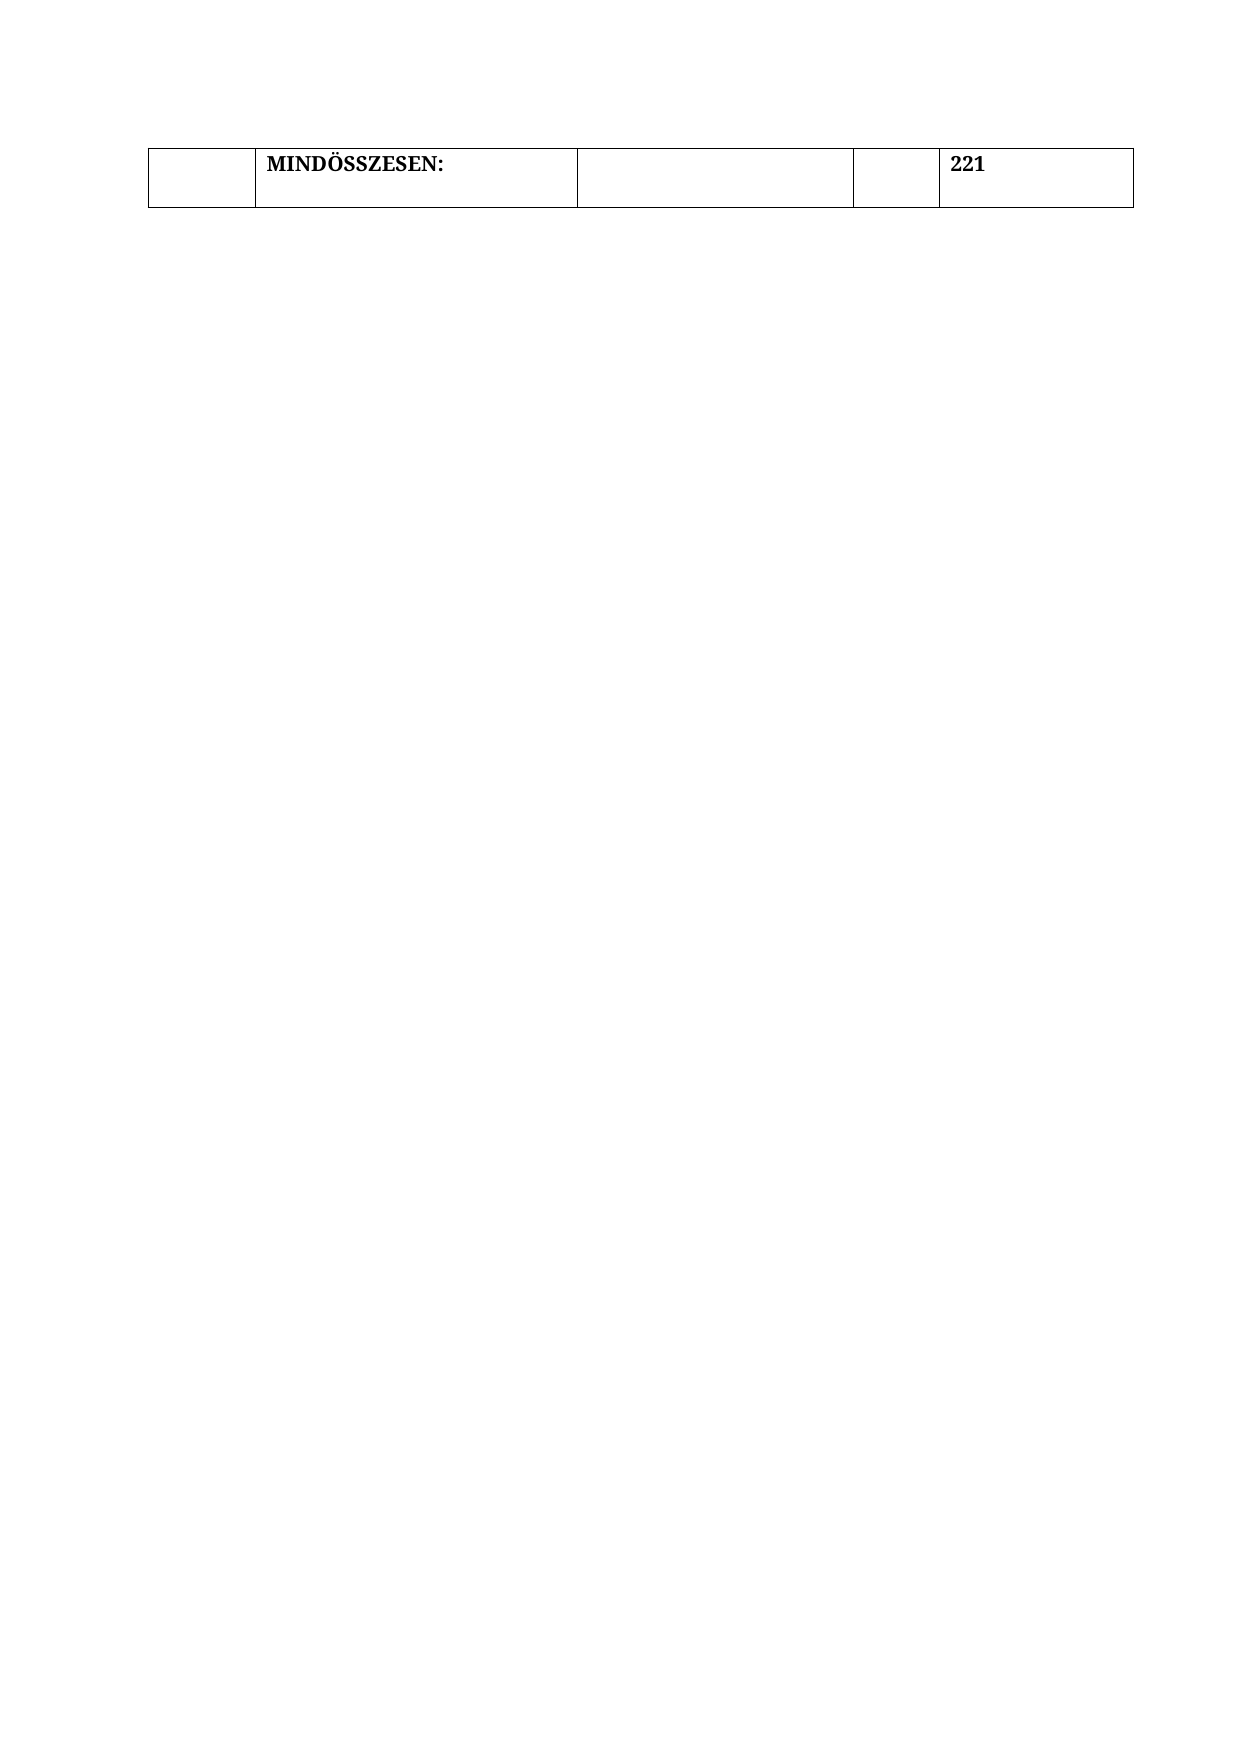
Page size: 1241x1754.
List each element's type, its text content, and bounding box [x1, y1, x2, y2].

table_cell [854, 149, 939, 207]
table_cell MINDÖSSZESEN: [256, 149, 577, 207]
table_cell [578, 149, 853, 207]
table_cell [149, 149, 255, 207]
table_cell 221 [940, 149, 1133, 207]
